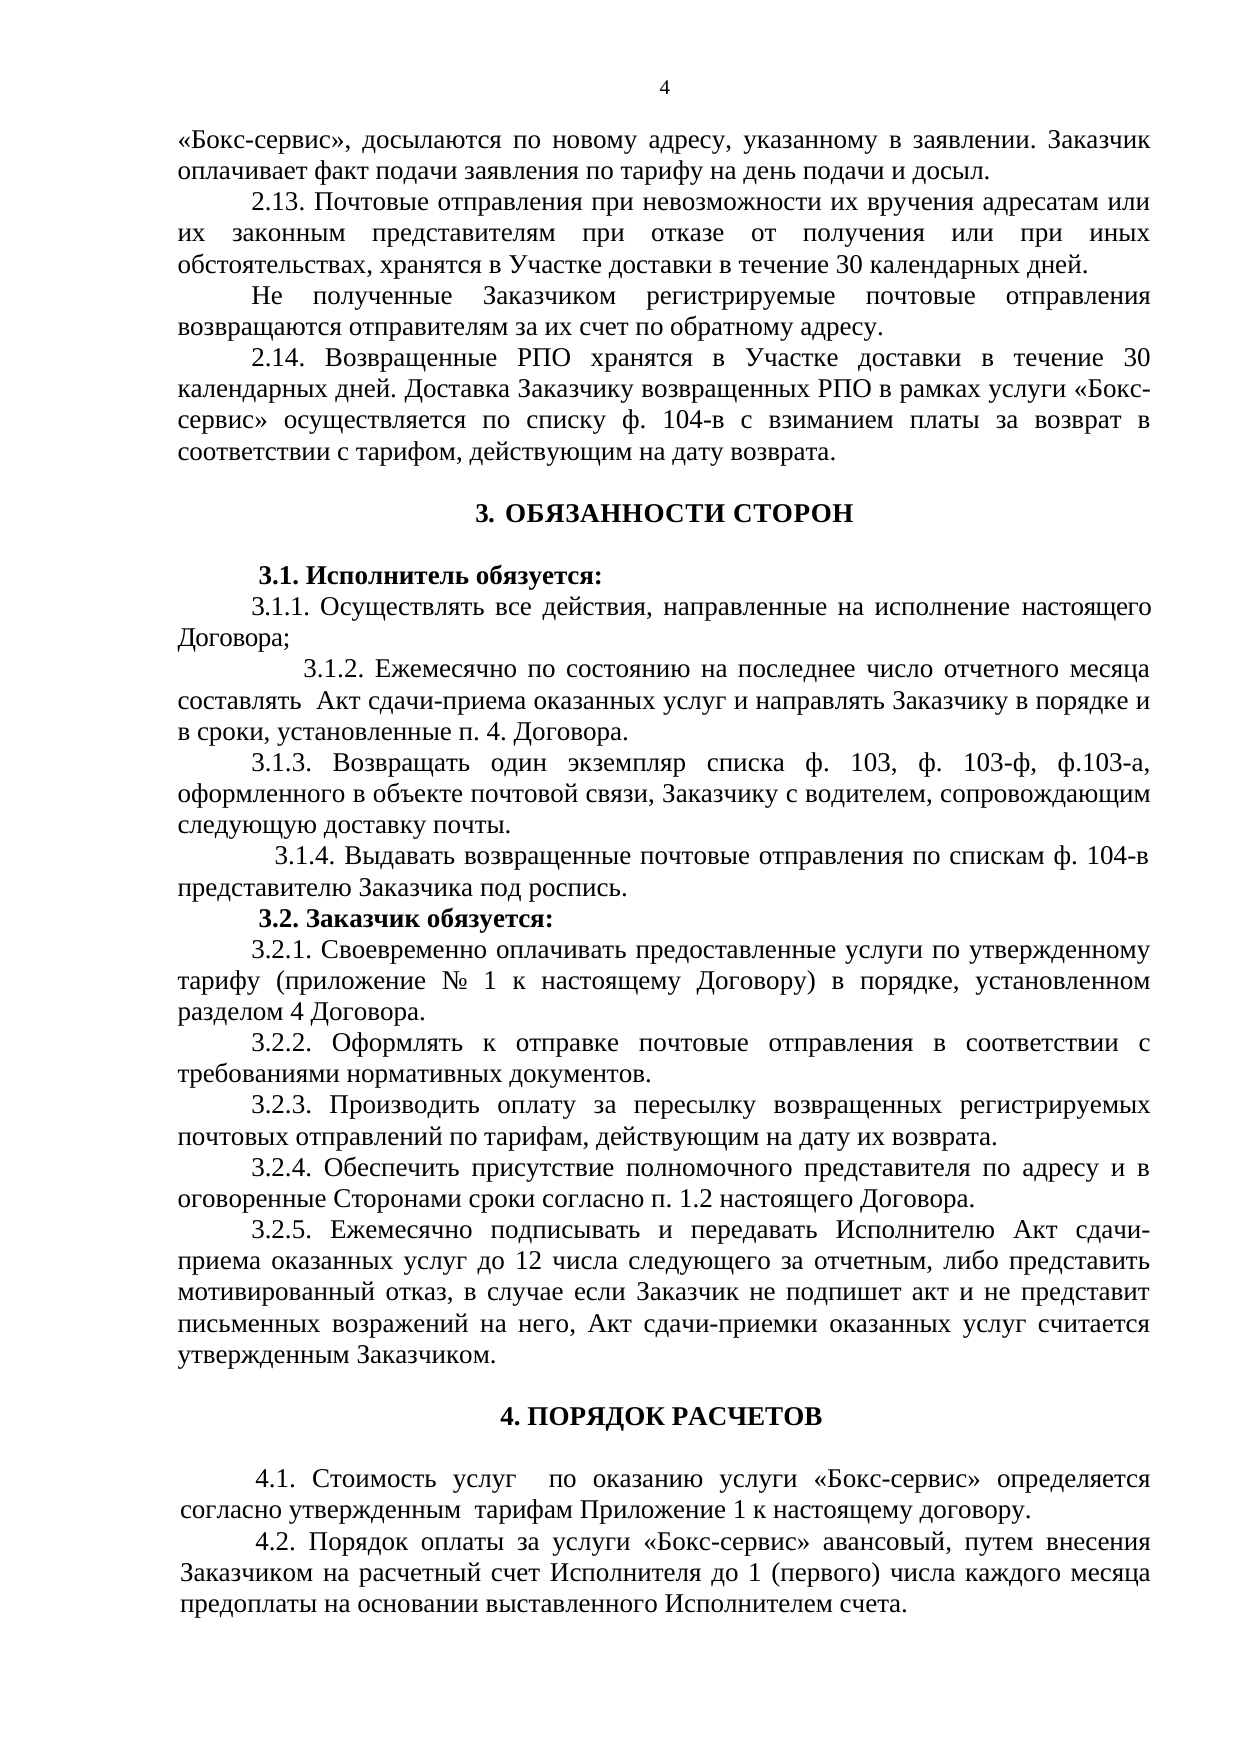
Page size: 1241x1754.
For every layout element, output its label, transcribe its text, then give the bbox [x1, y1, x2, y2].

text 3.1.2. Ежемесячно по состоянию на последнее число отчетного месяца составлять Акт сдачи-приема оказанных услуг и направлять Заказчику в порядке и в сроки, установленные п. 4. Договора. [177, 653, 1152, 746]
text 3. ОБЯЗАННОСТИ СТОРОН [177, 497, 1152, 528]
text 3.1.1. Осуществлять все действия, направленные на исполнение настоящего Договора; [177, 590, 1152, 653]
text 3.1.4. Выдавать возвращенные почтовые отправления по спискам ф. 104-в представителю Заказчика под роспись. [177, 839, 1152, 902]
text 2.14. Возвращенные РПО хранятся в Участке доставки в течение 30 календарных дней. Доставка Заказчику возвращенных РПО в рамках услуги «Бокс-сервис» осуществляется по списку ф. 104-в с взиманием платы за возврат в соответствии с тарифом, действующим на дату возврата. [177, 341, 1152, 466]
text 3.2.5. Ежемесячно подписывать и передавать Исполнителю Акт сдачи-приема оказанных услуг до 12 числа следующего за отчетным, либо представить мотивированный отказ, в случае если Заказчик не подпишет акт и не представит письменных возражений на него, Акт сдачи-приемки оказанных услуг считается утвержденным Заказчиком. [177, 1213, 1152, 1369]
text 4.1. Стоимость услуг по оказанию услуги «Бокс-сервис» определяется согласно утвержденным тарифам Приложение 1 к настоящему договору. [180, 1462, 1152, 1525]
text 3.2. Заказчик обязуется: [177, 902, 1152, 933]
text 4. ПОРЯДОК РАСЧЕТОВ [177, 1400, 1145, 1431]
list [177, 123, 1152, 185]
text 3.2.1. Своевременно оплачивать предоставленные услуги по утвержденному тарифу (приложение № 1 к настоящему Договору) в порядке, установленном разделом 4 Договора. [177, 933, 1152, 1026]
text 2.13. Почтовые отправления при невозможности их вручения адресатам или их законным представителям при отказе от получения или при иных обстоятельствах, хранятся в Участке доставки в течение 30 календарных дней. [177, 185, 1152, 279]
text 3.2.4. Обеспечить присутствие полномочного представителя по адресу и в оговоренные Сторонами сроки согласно п. 1.2 настоящего Договора. [177, 1151, 1152, 1213]
text 3.2.2. Оформлять к отправке почтовые отправления в соответствии с требованиями нормативных документов. [177, 1026, 1152, 1089]
text 4.2. Порядок оплаты за услуги «Бокс-сервис» авансовый, путем внесения Заказчиком на расчетный счет Исполнителя до 1 (первого) числа каждого месяца предоплаты на основании выставленного Исполнителем счета. [180, 1525, 1152, 1618]
text 3.1. Исполнитель обязуется: [177, 559, 1152, 590]
text 3.2.3. Производить оплату за пересылку возвращенных регистрируемых почтовых отправлений по тарифам, действующим на дату их возврата. [177, 1089, 1152, 1151]
text Не полученные Заказчиком регистрируемые почтовые отправления возвращаются отправителям за их счет по обратному адресу. [177, 279, 1152, 341]
text 3.1.3. Возвращать один экземпляр списка ф. 103, ф. 103-ф, ф.103-а, оформленного в объекте почтовой связи, Заказчику с водителем, сопровождающим следующую доставку почты. [177, 746, 1152, 839]
